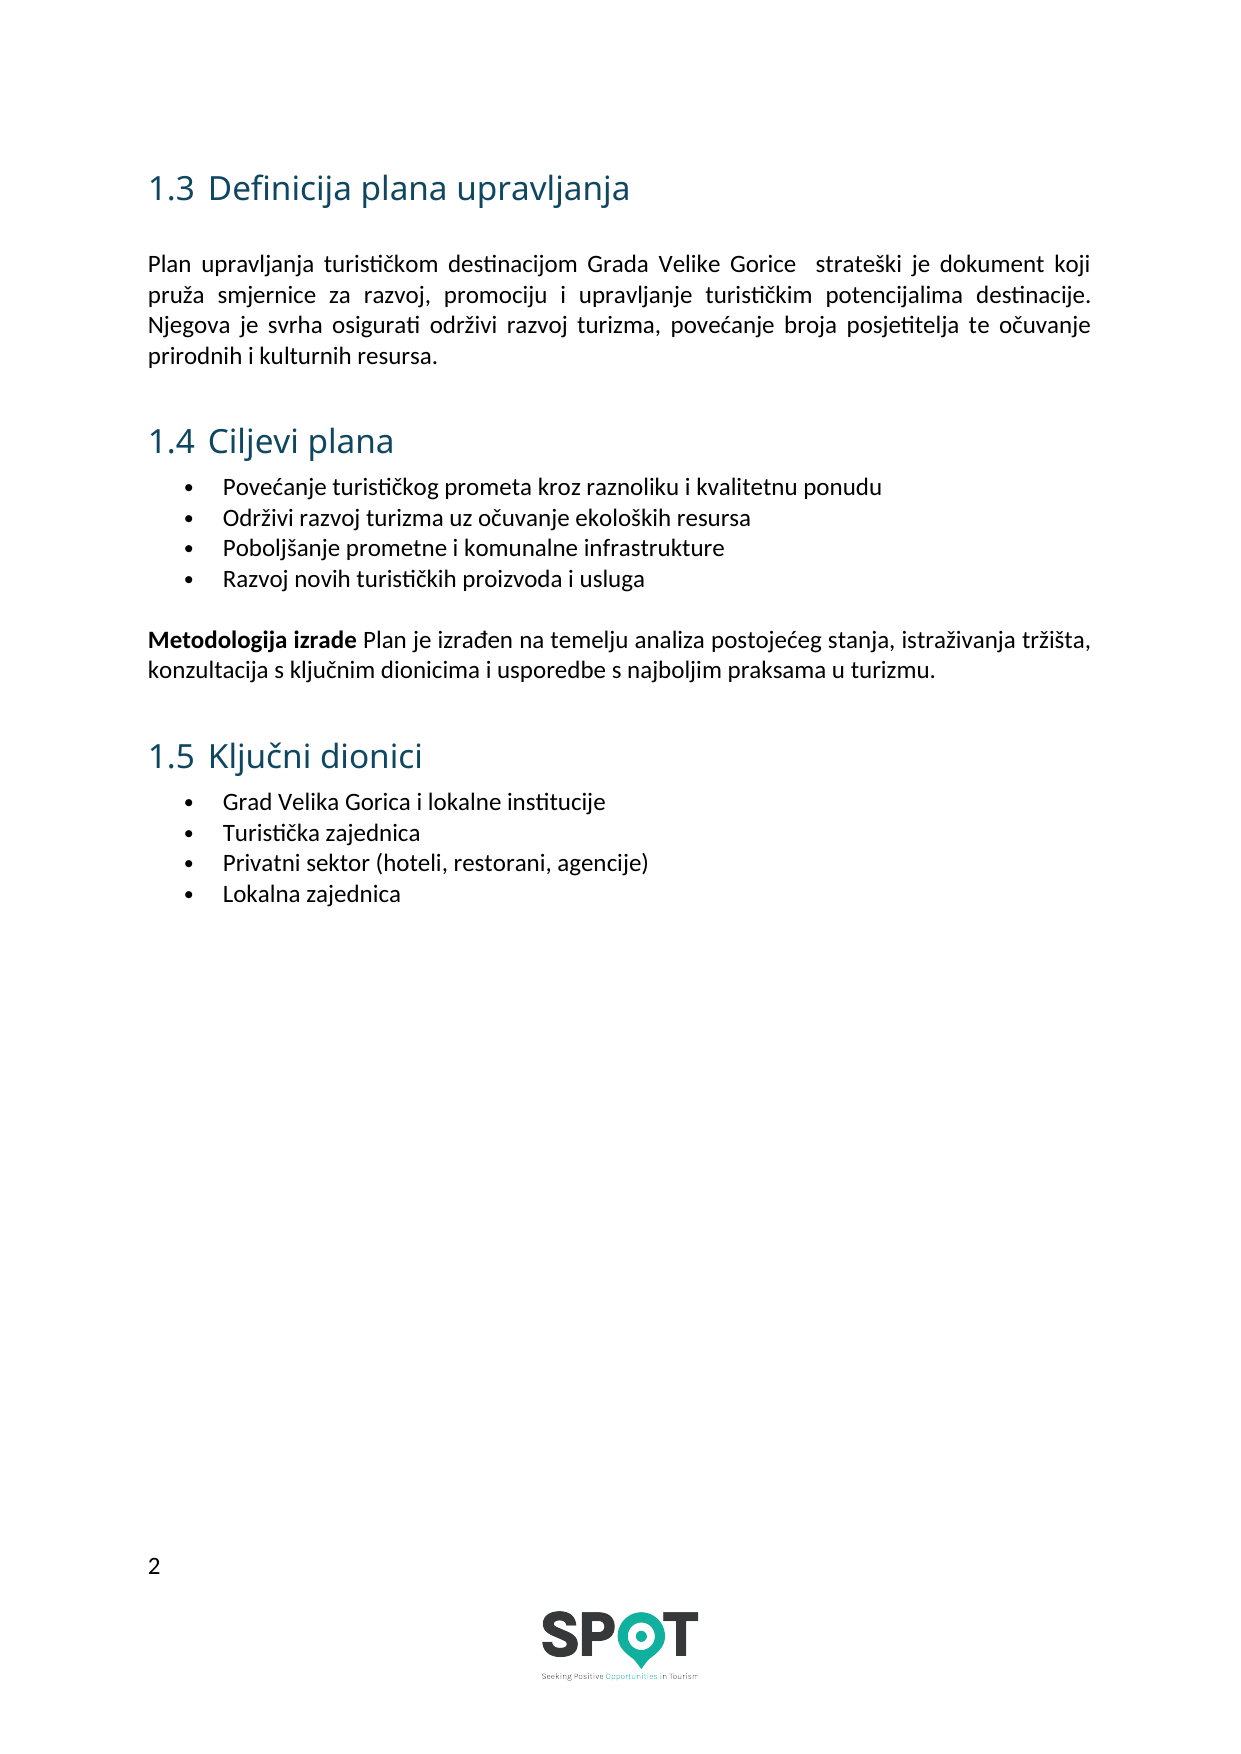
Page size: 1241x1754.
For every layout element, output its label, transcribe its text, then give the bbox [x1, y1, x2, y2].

list Privatni sektor (hoteli, restorani, agencije) [185, 847, 1093, 878]
list Turistička zajednica [185, 817, 1093, 847]
subtitle Definicija plana upravljanja [148, 164, 1093, 210]
subtitle Ciljevi plana [148, 418, 1093, 463]
text Plan upravljanja turističkom destinacijom Grada Velike Gorice strateški je dokument koji pruža smjernice za razvoj, promociju i upravljanje turističkim potencijalima destinacije. Njegova je svrha osigurati održivi razvoj turizma, povećanje broja posjetitelja te očuvanje prirodnih i kulturnih resursa. [148, 248, 1093, 371]
list Povećanje turističkog prometa kroz raznoliku i kvalitetnu ponudu [185, 472, 1093, 502]
list Grad Velika Gorica i lokalne institucije [185, 786, 1093, 817]
list Lokalna zajednica [185, 878, 1093, 908]
list Održivi razvoj turizma uz očuvanje ekoloških resursa [185, 502, 1093, 533]
subtitle Ključni dionici [148, 732, 1093, 778]
picture [542, 1611, 699, 1681]
list Poboljšanje prometne i komunalne infrastrukture [185, 533, 1093, 563]
text Metodologija izrade Plan je izrađen na temelju analiza postojećeg stanja, istraživanja tržišta, konzultacija s ključnim dionicima i usporedbe s najboljim praksama u turizmu. [148, 624, 1093, 685]
list Razvoj novih turističkih proizvoda i usluga [185, 563, 1093, 594]
